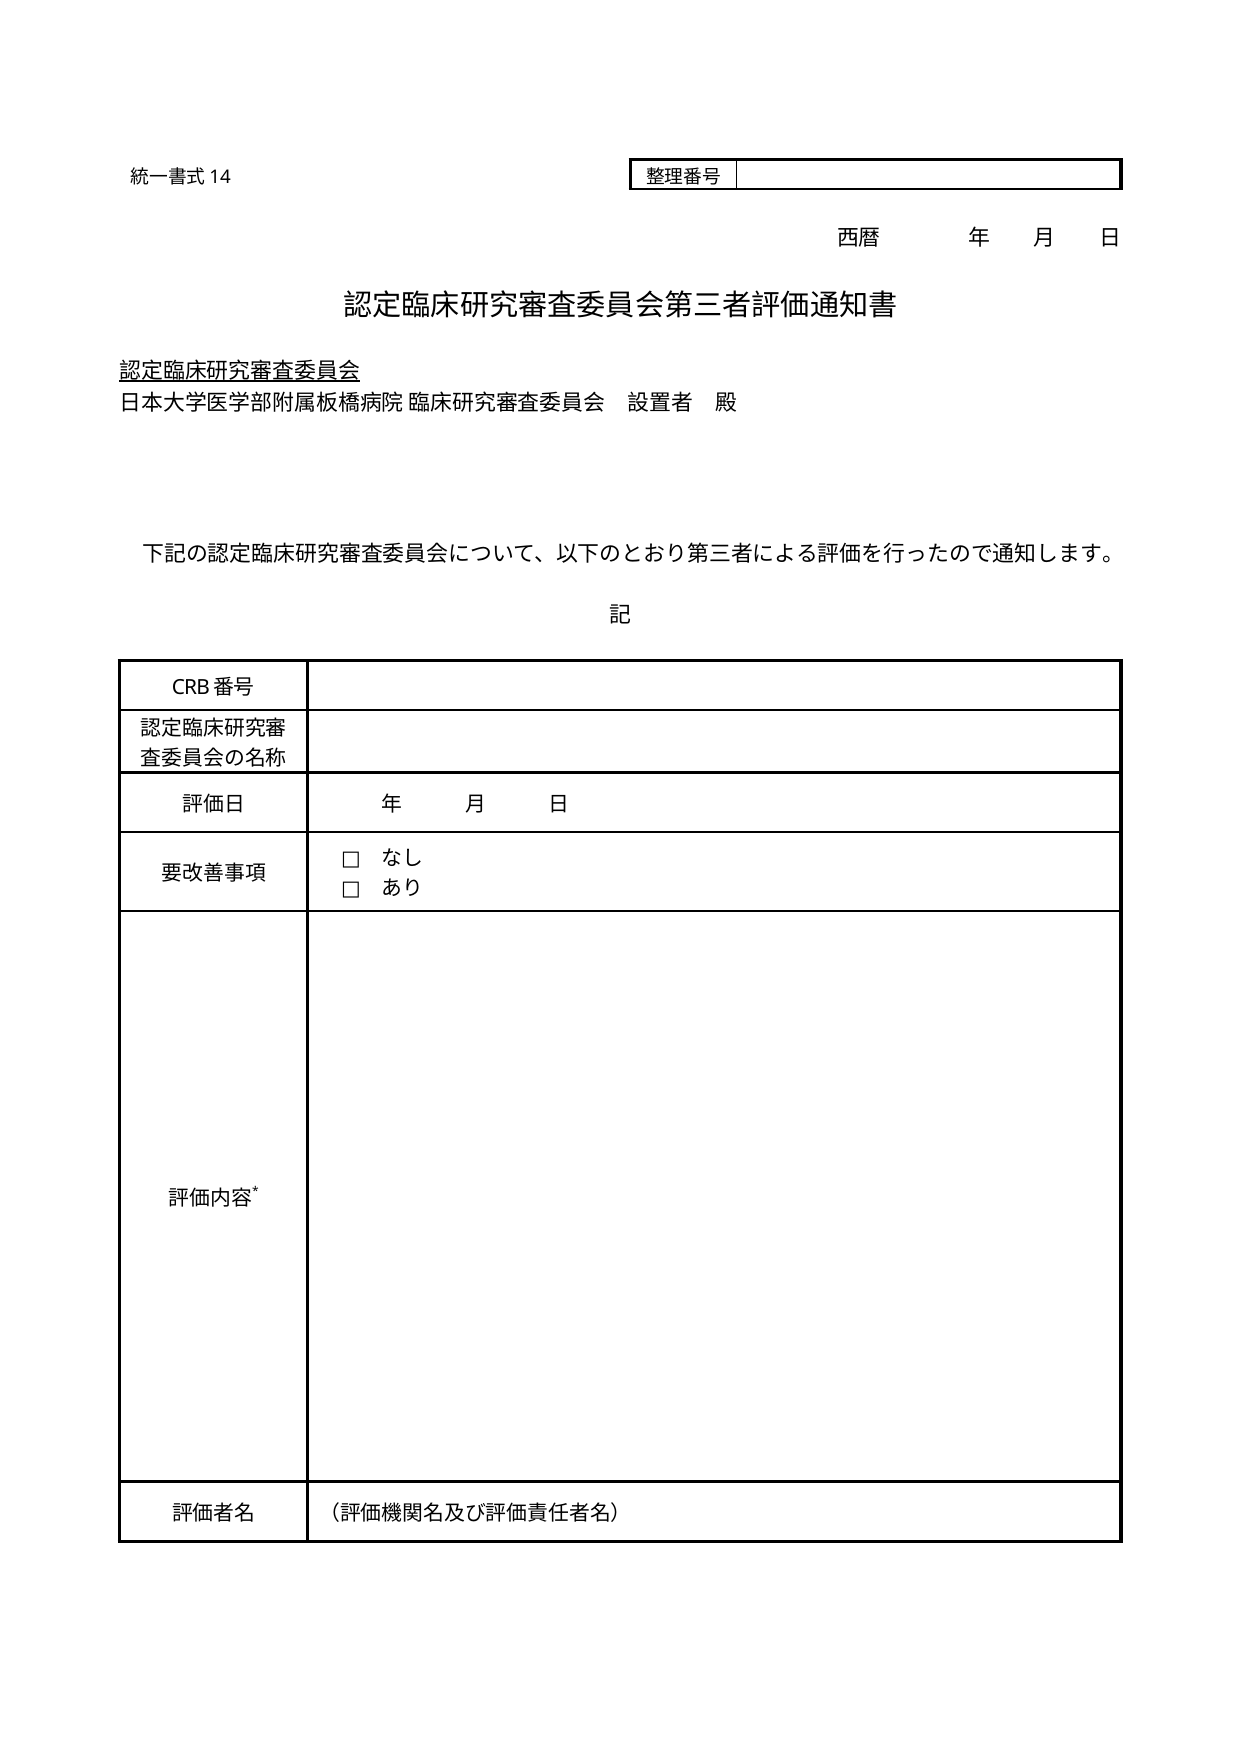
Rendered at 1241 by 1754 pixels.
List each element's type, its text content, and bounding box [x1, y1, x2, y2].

table_cell □ なし □ あり [309, 833, 1119, 909]
table_cell 評価日 [121, 774, 306, 831]
table_header CRB番号 [121, 662, 306, 709]
table_cell （評価機関名及び評価責任者名） [309, 1483, 1119, 1540]
text 下記の認定臨床研究審査委員会について、以下のとおり第三者による評価を行ったので通知します。 [119, 536, 1121, 567]
table_cell [309, 711, 1119, 771]
table_cell 年 月 日 [309, 774, 1119, 831]
text 認定臨床研究審査委員会第三者評価通知書 [119, 281, 1121, 323]
text 認定臨床研究審査委員会 [119, 353, 1121, 385]
table_cell [309, 912, 1119, 1480]
text 西暦 年 月 日 [119, 220, 1121, 251]
text 日本大学医学部附属板橋病院 臨床研究審査委員会 設置者 殿 [119, 385, 1121, 417]
table_header [309, 662, 1119, 709]
table_cell 評価内容* [121, 912, 306, 1480]
table_header [737, 161, 1119, 188]
text 記 [119, 597, 1121, 629]
table_cell 要改善事項 [121, 833, 306, 909]
table_cell 認定臨床研究審査委員会の名称 [121, 711, 306, 771]
table_header 整理番号 [632, 161, 736, 188]
table_header 統一書式14 [119, 158, 629, 188]
table_cell 評価者名 [121, 1483, 306, 1540]
